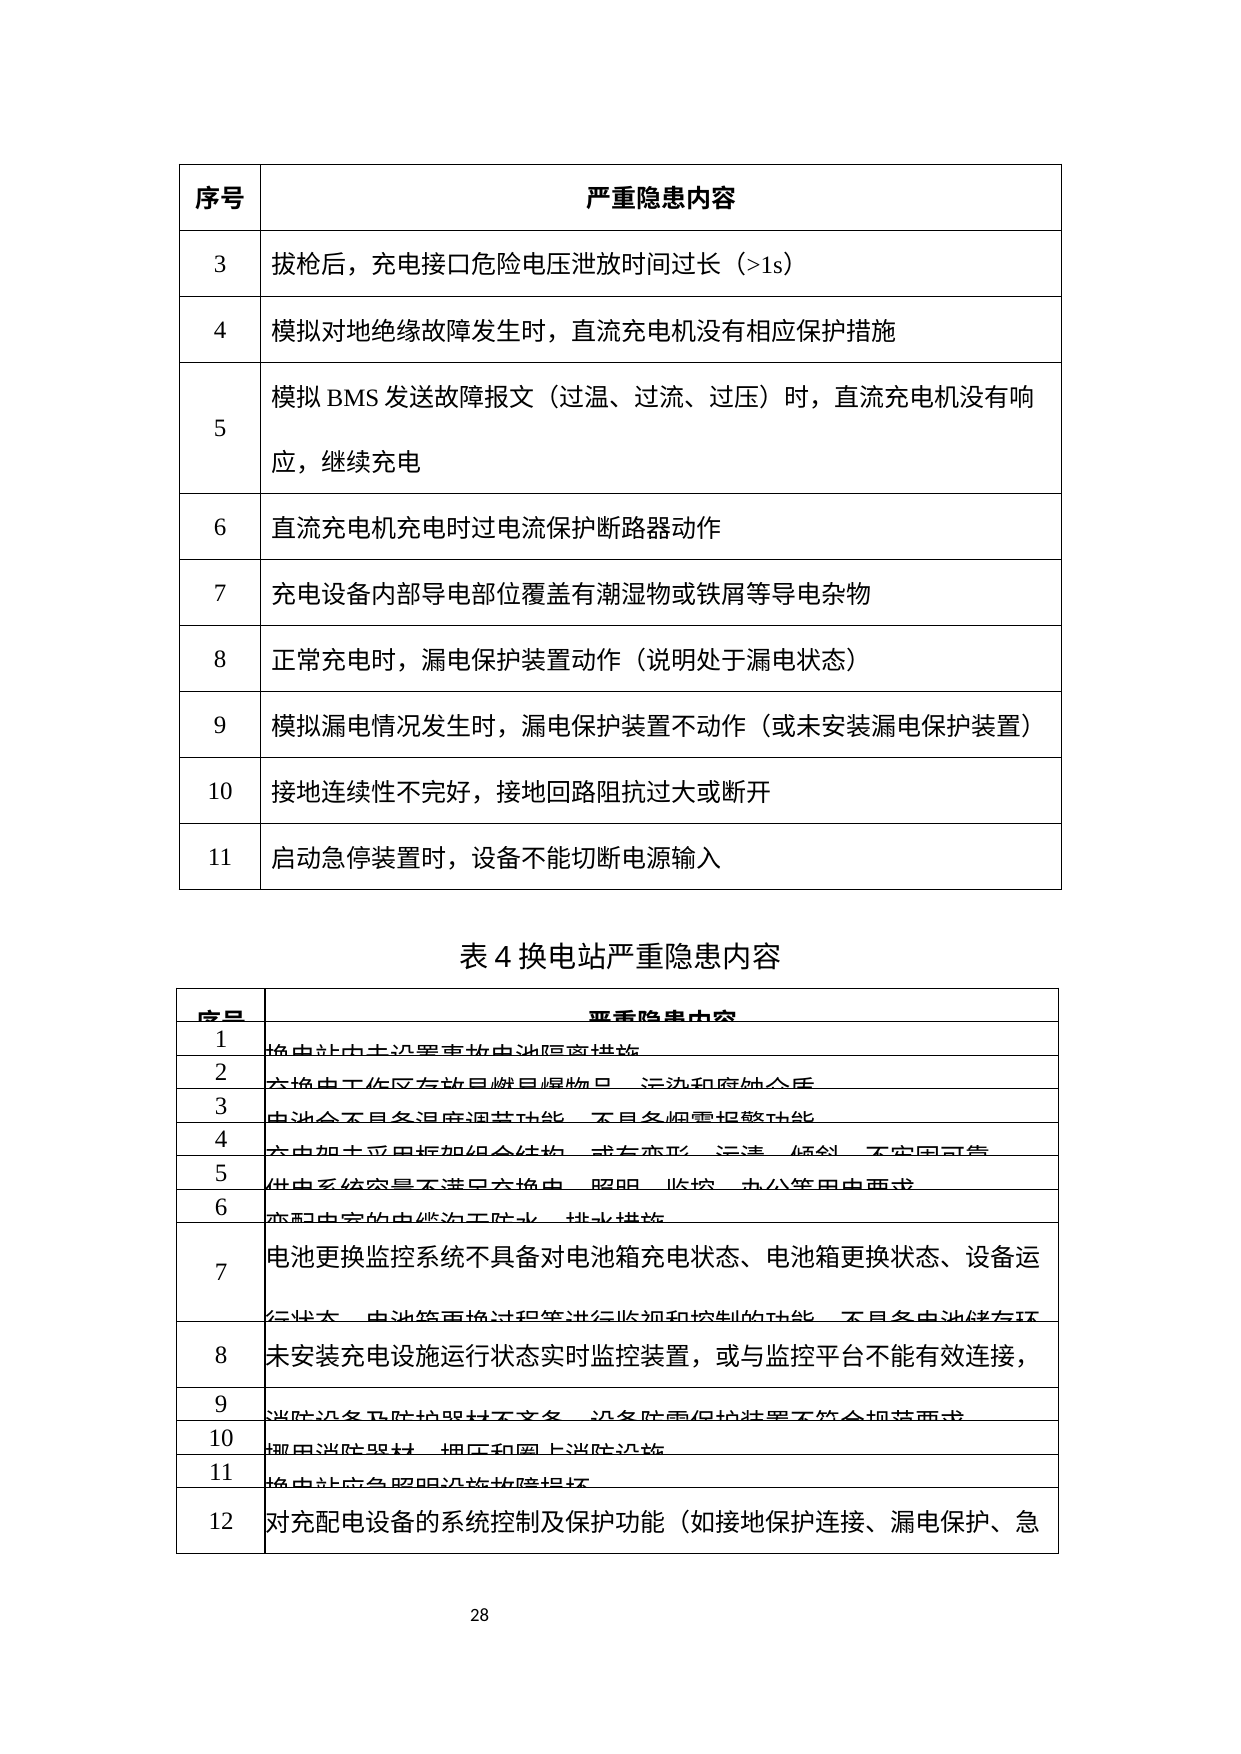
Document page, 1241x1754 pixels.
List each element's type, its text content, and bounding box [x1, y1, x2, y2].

table_cell 12 [177, 1488, 264, 1553]
table_cell 换电站应急照明设施故障损坏 [266, 1455, 1058, 1487]
table_header 序号 [180, 165, 260, 229]
table_cell 充电设备内部导电部位覆盖有潮湿物或铁屑等导电杂物 [261, 560, 1061, 625]
table_cell 11 [177, 1455, 264, 1487]
table_cell 10 [177, 1421, 264, 1454]
text 表4 换电站严重隐患内容 [187, 922, 1053, 987]
table_cell 消防设备及防护器材不齐备，设备防雷保护装置不符合规范要求 [266, 1388, 1058, 1420]
table_cell 启动急停装置时，设备不能切断电源输入 [261, 824, 1061, 889]
table_cell 模拟对地绝缘故障发生时，直流充电机没有相应保护措施 [261, 297, 1061, 362]
table_cell 9 [177, 1388, 264, 1420]
table_cell 4 [180, 297, 260, 362]
table_cell 5 [180, 363, 260, 493]
table_cell 电池仓不具备温度调节功能，不具备烟雾报警功能 [266, 1089, 1058, 1122]
table_cell 充电架未采用框架组合结构，或有变形、污渍、倾斜，不牢固可靠 [266, 1123, 1058, 1155]
table_cell 8 [180, 626, 260, 691]
table_cell 充换电工作区存放易燃易爆物品、污染和腐蚀介质 [266, 1056, 1058, 1088]
table_cell 换电站内未设置事故电池隔离措施 [266, 1022, 1058, 1054]
table_cell 5 [177, 1156, 264, 1189]
table_cell 直流充电机充电时过电流保护断路器动作 [261, 494, 1061, 559]
table_cell 3 [177, 1089, 264, 1122]
table_cell 电池更换监控系统不具备对电池箱充电状态、电池箱更换状态、设备运行状态、电池箱更换过程等进行监视和控制的功能，不具备电池储存环境监测功能 [266, 1223, 1058, 1321]
table_cell 10 [180, 758, 260, 823]
table_cell 7 [180, 560, 260, 625]
table_cell 11 [180, 824, 260, 889]
table_cell 接地连续性不完好，接地回路阻抗过大或断开 [261, 758, 1061, 823]
table_cell 3 [180, 231, 260, 296]
table_header 严重隐患内容 [261, 165, 1061, 229]
table_cell 9 [180, 692, 260, 757]
table_cell 变配电室的电缆沟无防水、排水措施 [266, 1190, 1058, 1222]
table_cell 正常充电时，漏电保护装置动作（说明处于漏电状态） [261, 626, 1061, 691]
table_cell 拔枪后，充电接口危险电压泄放时间过长（>1s） [261, 231, 1061, 296]
table_cell 6 [177, 1190, 264, 1222]
table_cell 对充配电设备的系统控制及保护功能（如接地保护连接、漏电保护、急停保护、线缆接口等电气绝缘及隔离防护）等不符合要求 [266, 1488, 1058, 1553]
table_cell 4 [177, 1123, 264, 1155]
table_header 序号 [177, 989, 264, 1021]
table_cell 模拟漏电情况发生时，漏电保护装置不动作（或未安装漏电保护装置） [261, 692, 1061, 757]
table_cell 6 [180, 494, 260, 559]
table_cell 2 [177, 1056, 264, 1088]
table_cell 未安装充电设施运行状态实时监控装置，或与监控平台不能有效连接，不能实现故障监测、系统化方式对过充实行冗余保护控制措施 [266, 1322, 1058, 1387]
table_cell 供电系统容量不满足充换电、照明、监控、办公等用电要求 [266, 1156, 1058, 1189]
table_cell 7 [177, 1223, 264, 1321]
table_cell 模拟BMS发送故障报文（过温、过流、过压）时，直流充电机没有响应，继续充电 [261, 363, 1061, 493]
table_cell 8 [177, 1322, 264, 1387]
table_cell 1 [177, 1022, 264, 1054]
table_cell 挪用消防器材，埋压和圈占消防设施 [266, 1421, 1058, 1454]
table_header 严重隐患内容 [266, 989, 1058, 1021]
